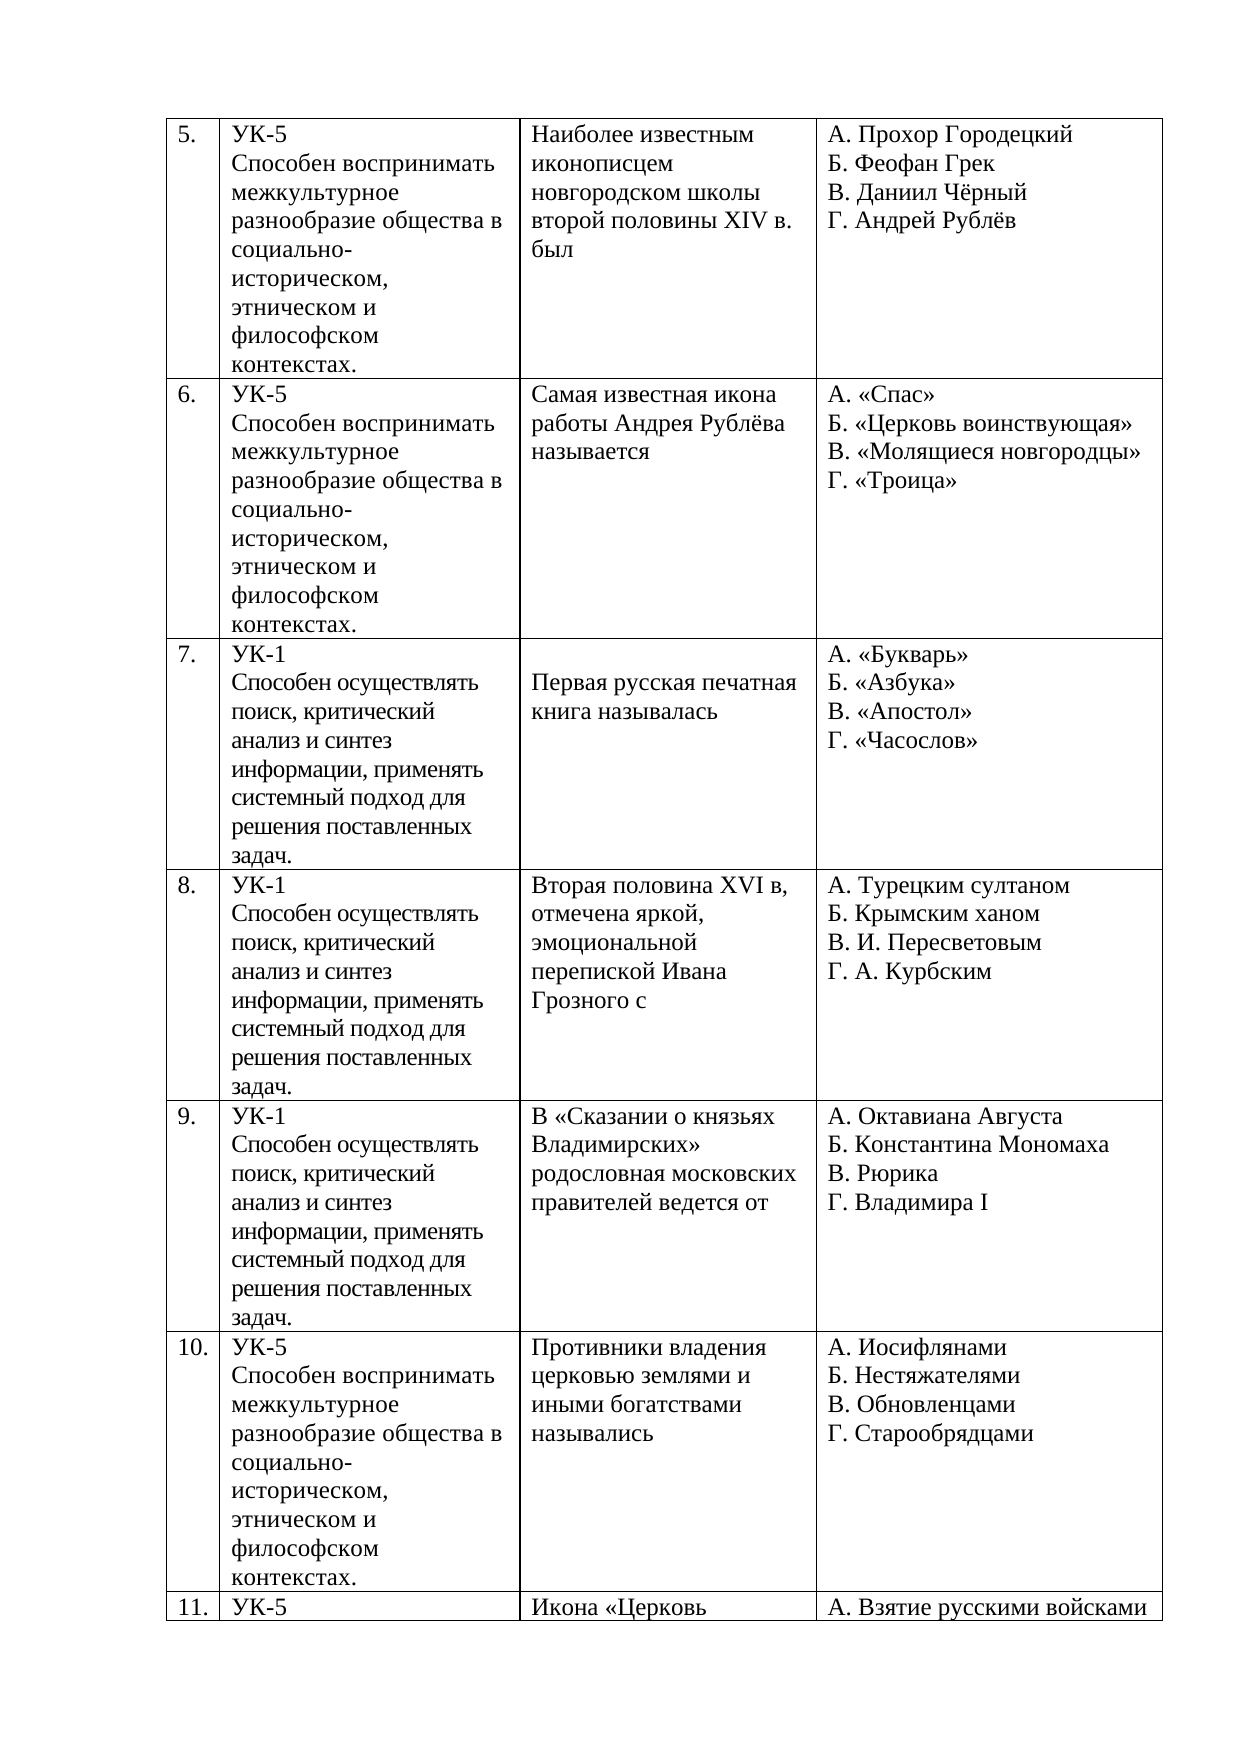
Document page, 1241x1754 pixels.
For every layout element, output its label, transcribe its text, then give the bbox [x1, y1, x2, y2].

table_cell Самая известная икона работы Андрея Рублёва называется [521, 379, 816, 638]
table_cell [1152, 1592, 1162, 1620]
table_cell Наиболее известным иконописцем новгородском школы второй половины XIV в. был [521, 119, 816, 378]
table_cell 9. [167, 1101, 219, 1331]
table_cell А. «Букварь» Б. «Азбука» В. «Апостол» Г. «Часослов» [817, 639, 1162, 869]
table_cell А. Прохор Городецкий Б. Феофан Грек В. Даниил Чёрный Г. Андрей Рублёв [817, 119, 1162, 378]
table_cell В «Сказании о князьях Владимирских» родословная московских правителей ведется от [521, 1101, 816, 1331]
table_cell 11. [167, 1592, 219, 1620]
table_cell А. Турецким султаном Б. Крымским ханом В. И. Пересветовым Г. А. Курбским [817, 870, 1162, 1100]
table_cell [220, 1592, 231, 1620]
table_cell А. Октавиана Августа Б. Константина Мономаха В. Рюрика Г. Владимира I [817, 1101, 1162, 1331]
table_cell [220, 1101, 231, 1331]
table_cell УК-1 Способен осуществлять поиск, критический анализ и синтез информации, применять системный подход для решения поставленных задач. [220, 639, 519, 869]
table_cell 8. [167, 870, 219, 1100]
table_cell 10. [167, 1332, 219, 1591]
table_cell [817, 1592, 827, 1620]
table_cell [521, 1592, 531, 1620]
table_cell А. Иосифлянами Б. Нестяжателями В. Обновленцами Г. Старообрядцами [817, 1332, 1162, 1591]
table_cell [509, 119, 519, 378]
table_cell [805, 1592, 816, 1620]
table_cell 5. [167, 119, 219, 378]
table_cell Вторая половина XVI в, отмечена яркой, эмоциональной перепиской Ивана Грозного с [521, 870, 816, 1100]
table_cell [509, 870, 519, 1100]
table_cell Противники владения церковью землями и иными богатствами назывались [521, 1332, 816, 1591]
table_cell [220, 119, 231, 378]
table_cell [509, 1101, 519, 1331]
table_cell 7. [167, 639, 219, 869]
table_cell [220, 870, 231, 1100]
table_cell 6. [167, 379, 219, 638]
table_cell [220, 1332, 231, 1591]
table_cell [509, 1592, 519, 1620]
table_cell А. «Спас» Б. «Церковь воинствующая» В. «Молящиеся новгородцы» Г. «Троица» [817, 379, 1162, 638]
table_cell Первая русская печатная книга называлась [521, 639, 816, 869]
